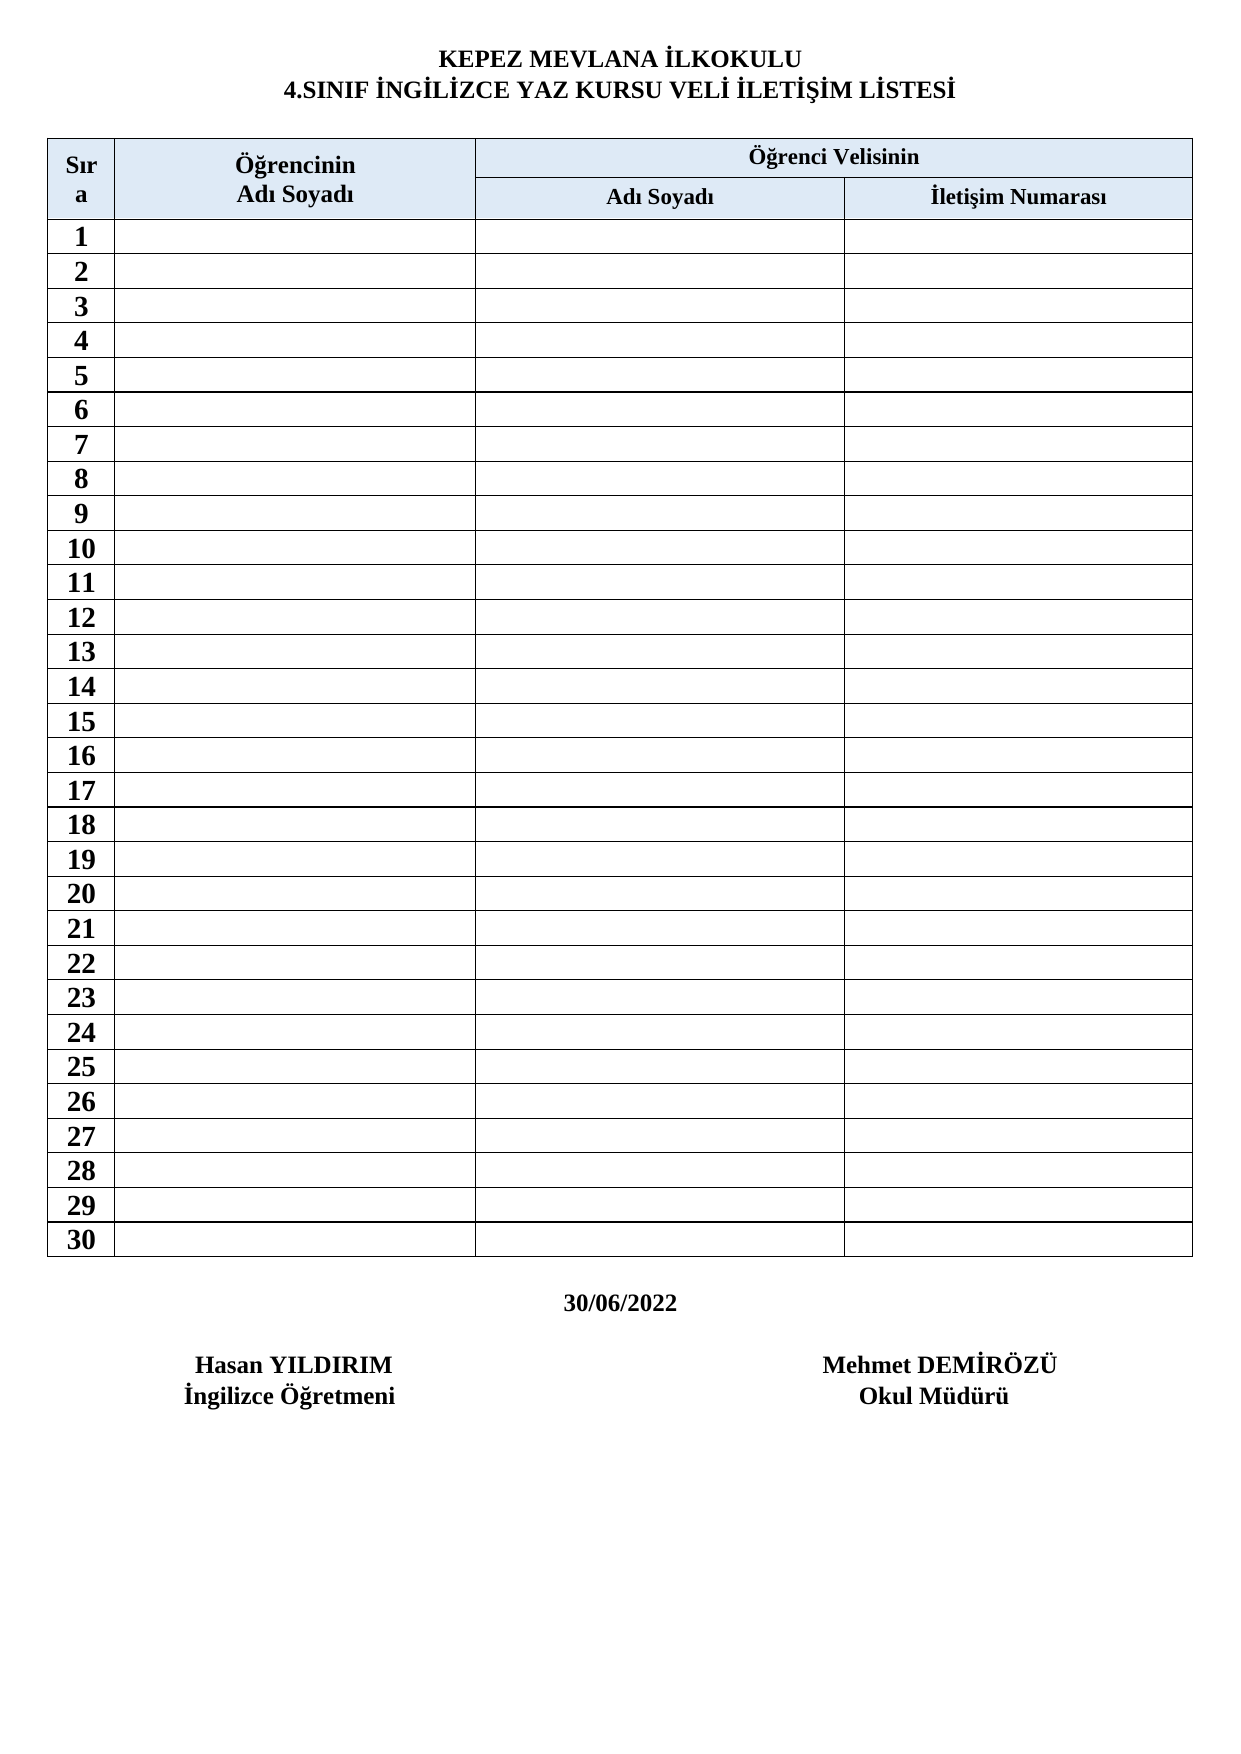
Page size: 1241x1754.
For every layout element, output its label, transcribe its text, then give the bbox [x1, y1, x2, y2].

table_cell [476, 704, 844, 737]
table_cell [115, 323, 475, 357]
table_cell [115, 877, 475, 910]
table_cell [115, 980, 475, 1014]
table_cell [476, 358, 844, 391]
table_cell 10 [48, 531, 114, 564]
table_cell [115, 1223, 475, 1256]
text KEPEZ MEVLANA İLKOKULU [47, 44, 1193, 73]
table_cell [476, 1188, 844, 1221]
table_cell 16 [48, 738, 114, 772]
table_cell 18 [48, 808, 114, 841]
table_cell [115, 669, 475, 703]
table_cell [476, 808, 844, 841]
table_cell [476, 842, 844, 876]
table_cell [845, 808, 1192, 841]
table_cell [845, 496, 1192, 530]
table_cell 5 [48, 358, 114, 391]
table_cell 29 [48, 1188, 114, 1221]
table_cell 14 [48, 669, 114, 703]
table_cell [845, 462, 1192, 495]
table_cell 21 [48, 911, 114, 945]
table_cell [845, 1119, 1192, 1152]
table_cell [115, 220, 475, 253]
table_cell [476, 980, 844, 1014]
table_cell [476, 911, 844, 945]
table_cell 20 [48, 877, 114, 910]
table_cell [845, 565, 1192, 599]
table_cell 2 [48, 254, 114, 288]
table_cell [845, 669, 1192, 703]
table_cell [476, 323, 844, 357]
table_cell [476, 393, 844, 426]
table_cell [476, 877, 844, 910]
table_cell [476, 773, 844, 806]
table_cell [845, 358, 1192, 391]
table_cell [115, 496, 475, 530]
table_cell [476, 427, 844, 461]
table_cell 17 [48, 773, 114, 806]
table_cell [115, 808, 475, 841]
table_cell [845, 1153, 1192, 1187]
table_cell [476, 254, 844, 288]
table_cell [476, 738, 844, 772]
table_cell [115, 911, 475, 945]
table_cell 6 [48, 393, 114, 426]
table_cell 24 [48, 1015, 114, 1048]
table_cell 15 [48, 704, 114, 737]
table_cell 30 [48, 1223, 114, 1256]
table_cell [115, 531, 475, 564]
table_cell [845, 427, 1192, 461]
table_cell [115, 635, 475, 668]
table_cell [115, 773, 475, 806]
table_cell [476, 600, 844, 633]
table_cell [476, 1015, 844, 1048]
table_cell [115, 393, 475, 426]
table_cell [115, 565, 475, 599]
table_cell [115, 842, 475, 876]
table_cell [476, 946, 844, 979]
table_cell [845, 980, 1192, 1014]
table_header Sıra [48, 139, 114, 218]
table_cell [115, 600, 475, 633]
table_cell [476, 635, 844, 668]
table_cell [115, 427, 475, 461]
table_cell [476, 1119, 844, 1152]
table_cell [845, 393, 1192, 426]
table_cell [476, 496, 844, 530]
table_cell [476, 1050, 844, 1083]
table_cell 28 [48, 1153, 114, 1187]
table_cell [476, 462, 844, 495]
table_cell [115, 1119, 475, 1152]
table_cell 25 [48, 1050, 114, 1083]
table_cell [845, 531, 1192, 564]
table_cell [115, 1015, 475, 1048]
table_cell [845, 220, 1192, 253]
text 4.SINIF İNGİLİZCE YAZ KURSU VELİ İLETİŞİM LİSTESİ [47, 75, 1193, 104]
table_cell 13 [48, 635, 114, 668]
table_cell 4 [48, 323, 114, 357]
table_cell [476, 220, 844, 253]
table_header Öğrencinin Adı Soyadı [115, 139, 475, 218]
table_cell [845, 600, 1192, 633]
table_cell 7 [48, 427, 114, 461]
table_cell [845, 323, 1192, 357]
table_cell [845, 738, 1192, 772]
text Hasan YILDIRIM Mehmet DEMİRÖZÜ [47, 1350, 1193, 1379]
table_header Öğrenci Velisinin [476, 139, 1192, 177]
table_cell 23 [48, 980, 114, 1014]
table_cell [115, 1153, 475, 1187]
table_cell [476, 531, 844, 564]
table_cell [476, 1084, 844, 1118]
table_cell 26 [48, 1084, 114, 1118]
table_cell [845, 946, 1192, 979]
table_cell 12 [48, 600, 114, 633]
table_cell [476, 669, 844, 703]
table_cell [476, 1153, 844, 1187]
table_cell [845, 911, 1192, 945]
table_cell 19 [48, 842, 114, 876]
table_cell [115, 1188, 475, 1221]
text İngilizce Öğretmeni Okul Müdürü [47, 1381, 1193, 1410]
table_cell [845, 1015, 1192, 1048]
table_cell [115, 254, 475, 288]
table_cell 27 [48, 1119, 114, 1152]
table_cell [115, 1084, 475, 1118]
table_cell [115, 1050, 475, 1083]
table_cell 3 [48, 289, 114, 322]
table_cell [115, 946, 475, 979]
table_cell 22 [48, 946, 114, 979]
table_cell [476, 565, 844, 599]
table_cell 11 [48, 565, 114, 599]
table_cell [115, 358, 475, 391]
table_cell [115, 738, 475, 772]
table_cell 1 [48, 220, 114, 253]
table_cell [115, 289, 475, 322]
table_cell [845, 1188, 1192, 1221]
table_cell [115, 704, 475, 737]
table_cell [476, 289, 844, 322]
table_cell 8 [48, 462, 114, 495]
table_cell [845, 842, 1192, 876]
table_cell [845, 877, 1192, 910]
table_cell [845, 1050, 1192, 1083]
table_cell 9 [48, 496, 114, 530]
table_cell Adı Soyadı [476, 178, 844, 218]
table_cell [476, 1223, 844, 1256]
table_cell [845, 254, 1192, 288]
table_cell [845, 1084, 1192, 1118]
text 30/06/2022 [47, 1288, 1193, 1317]
table_cell [845, 289, 1192, 322]
table_cell [845, 773, 1192, 806]
table_cell [115, 462, 475, 495]
table_cell [845, 1223, 1192, 1256]
table_cell İletişim Numarası [845, 178, 1192, 218]
table_cell [845, 635, 1192, 668]
table_cell [845, 704, 1192, 737]
